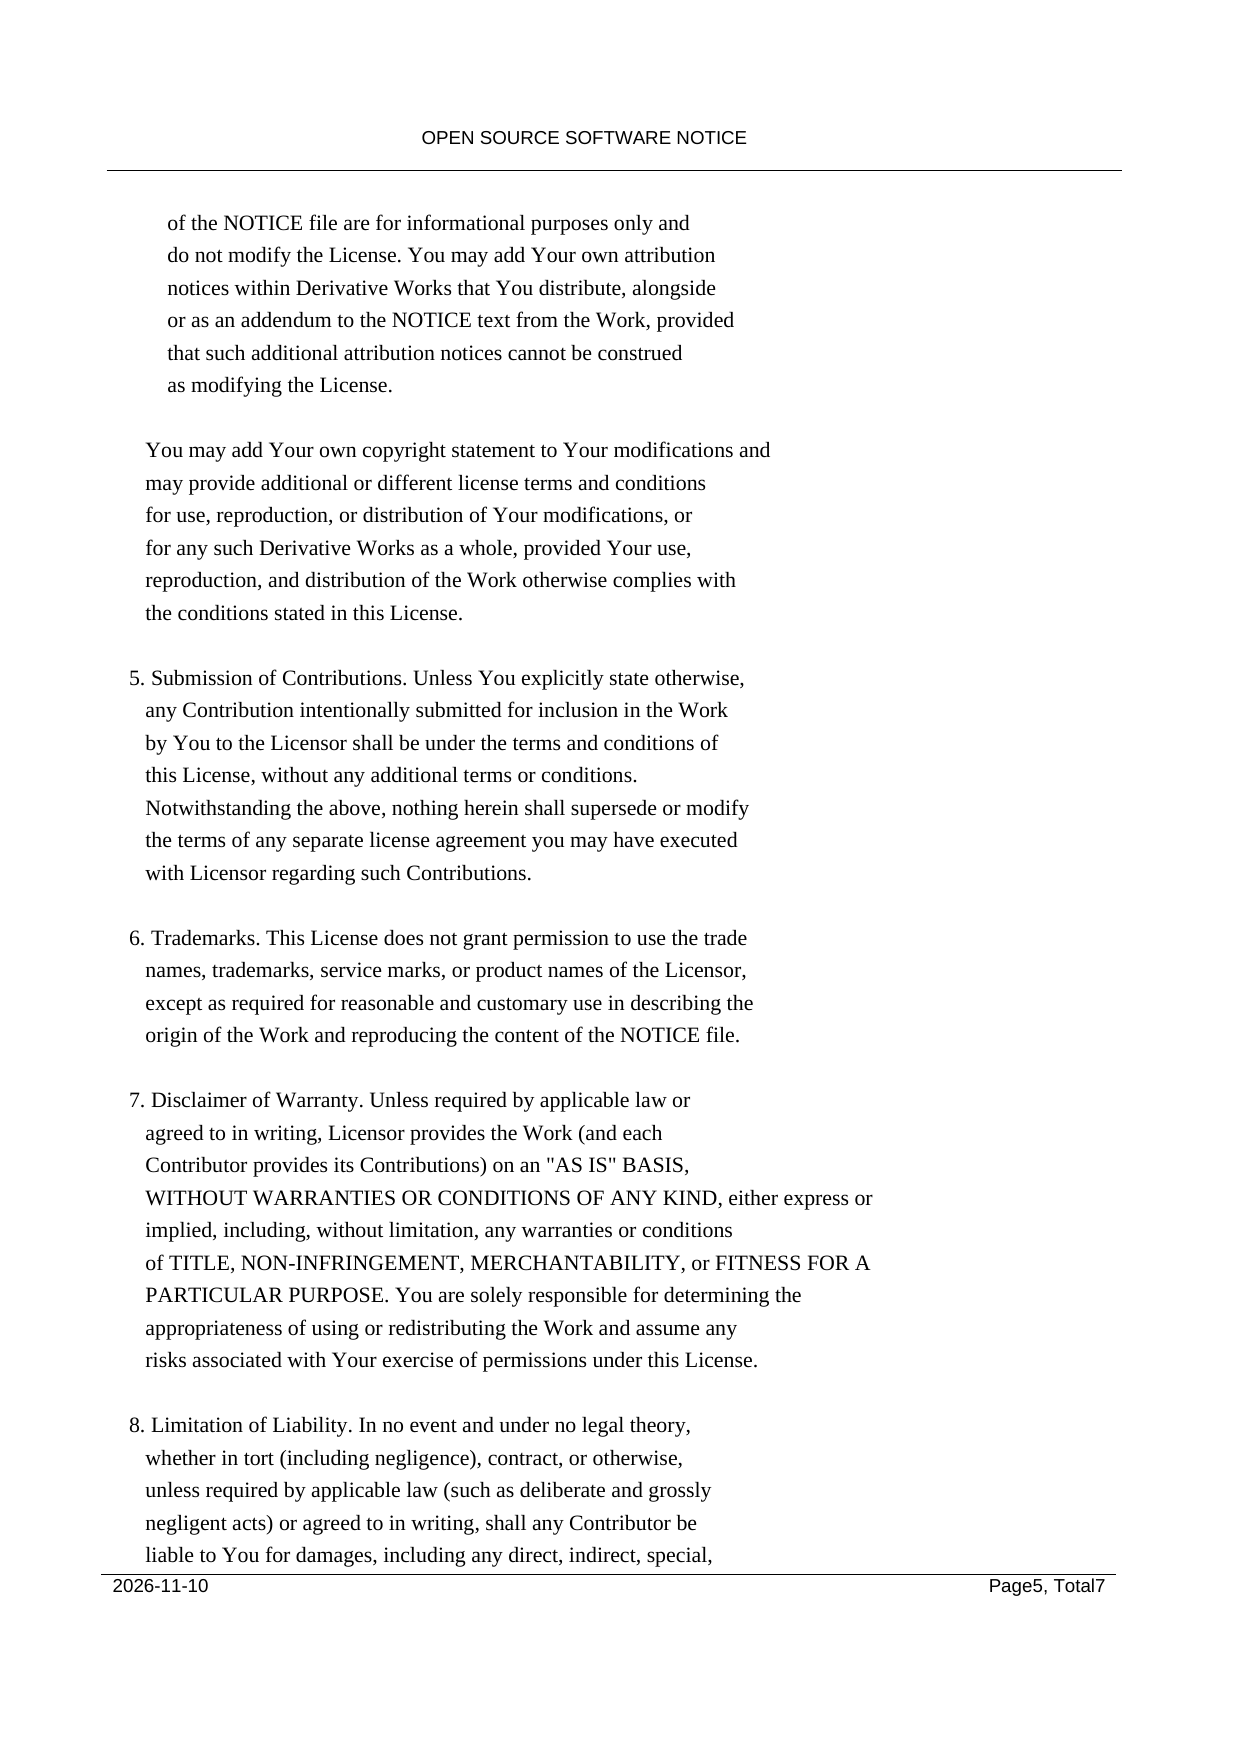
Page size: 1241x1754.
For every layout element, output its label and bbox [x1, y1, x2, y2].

text [112, 206, 1128, 1571]
